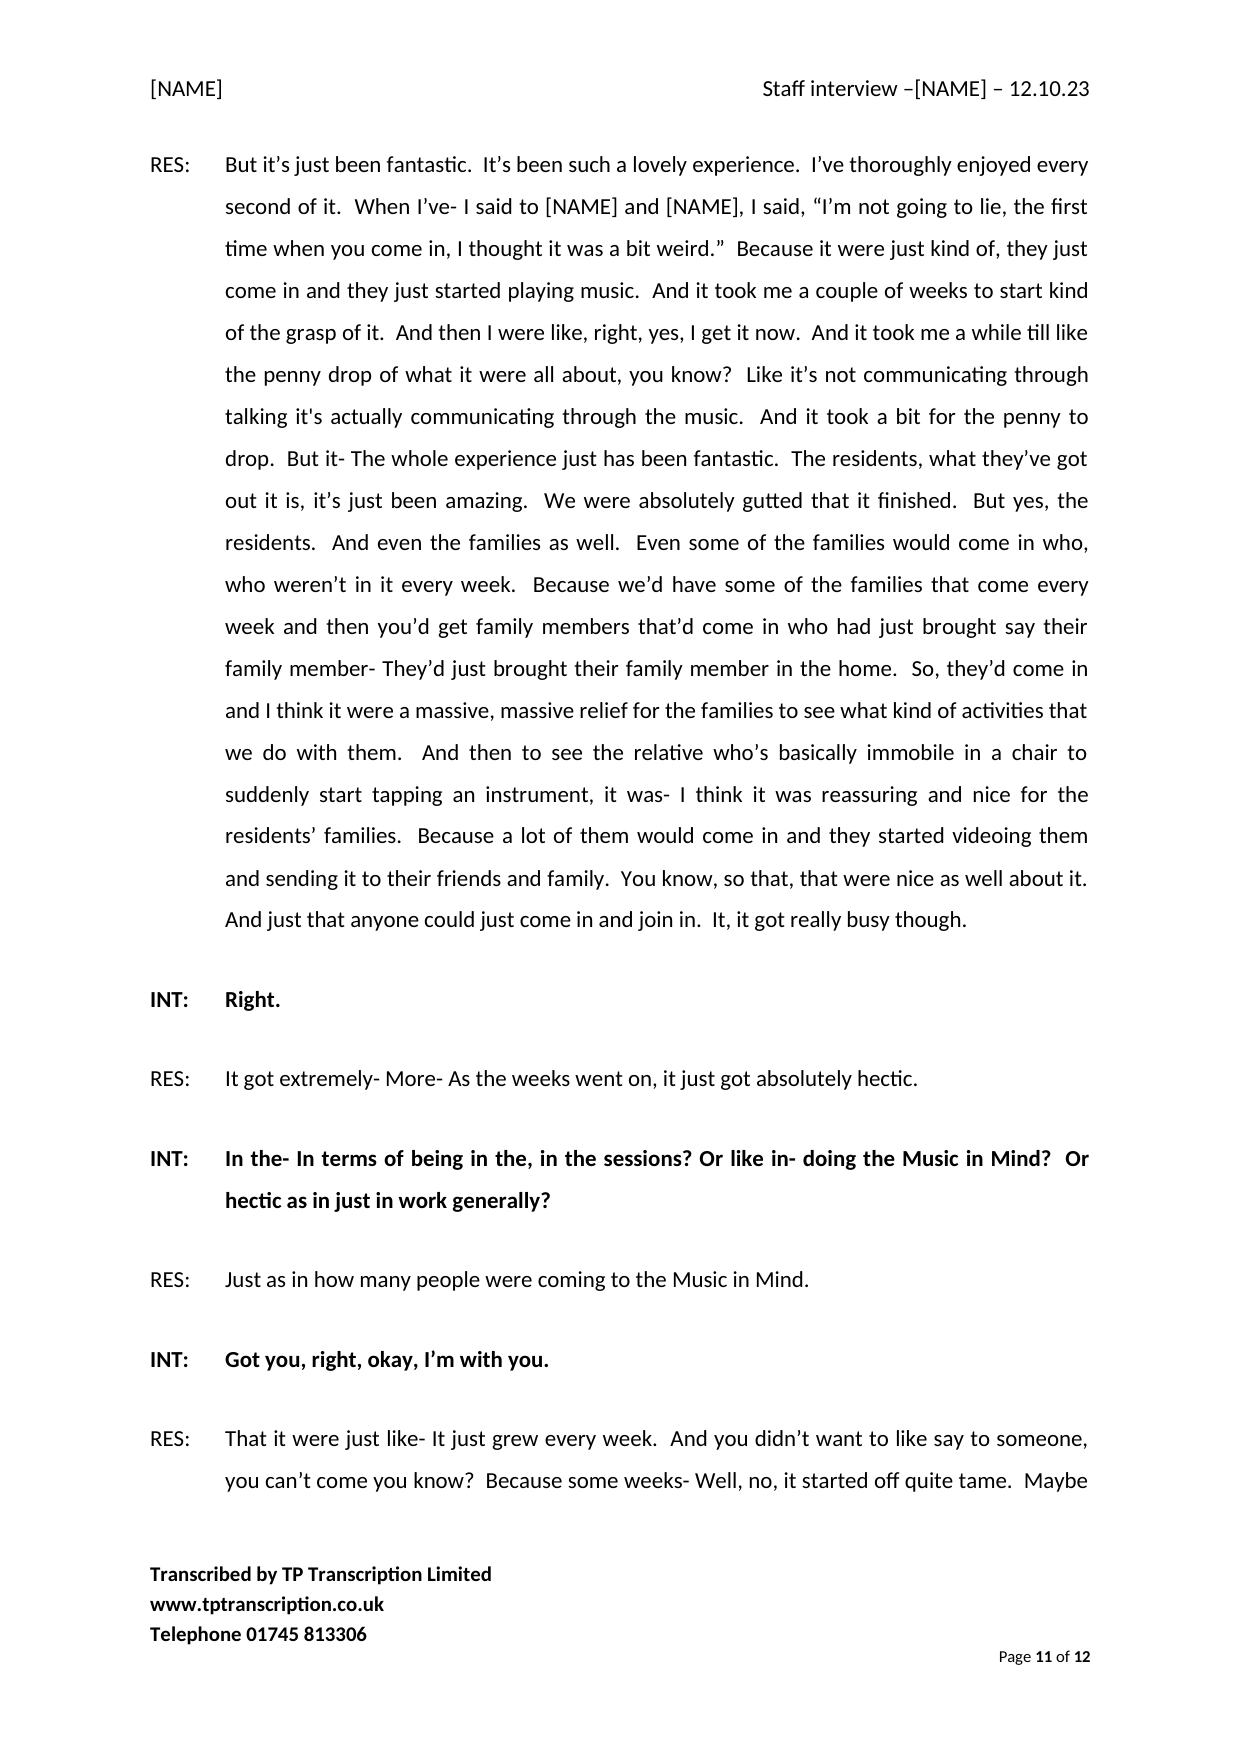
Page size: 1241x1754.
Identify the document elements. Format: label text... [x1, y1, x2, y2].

text INT: Right. [150, 985, 1090, 1013]
text INT: Got you, right, okay, I’m with you. [150, 1345, 1090, 1373]
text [150, 1424, 1090, 1494]
text RES: Just as in how many people were coming to the Music in Mind. [150, 1266, 1090, 1293]
text RES: But it’s just been fantastic. It’s been such a lovely experience. I’ve thoroughly enjoyed every second of it. When I’ve- I said to [NAME] and [NAME], I said, “I’m not going to lie, the first time when you come in, I thought it was a bit weird.” Because it were just kind of, they just come in and they just started playing music. And it took me a couple of weeks to start kind of the grasp of it. And then I were like, right, yes, I get it now. And it took me a while till like the penny drop of what it were all about, you know? Like it’s not communicating through talking it's actually communicating through the music. And it took a bit for the penny to drop. But it- The whole experience just has been fantastic. The residents, what they’ve got out it is, it’s just been amazing. We were absolutely gutted that it finished. But yes, the residents. And even the families as well. Even some of the families would come in who, who weren’t in it every week. Because we’d have some of the families that come every week and then you’d get family members that’d come in who had just brought say their family member- They’d just brought their family member in the home. So, they’d come in and I think it were a massive, massive relief for the families to see what kind of activities that we do with them. And then to see the relative who’s basically immobile in a chair to suddenly start tapping an instrument, it was- I think it was reassuring and nice for the residents’ families. Because a lot of them would come in and they started videoing them and sending it to their friends and family. You know, so that, that were nice as well about it. And just that anyone could just come in and join in. It, it got really busy though. [150, 150, 1090, 934]
text INT: In the- In terms of being in the, in the sessions? Or like in- doing the Music in Mind? Or hectic as in just in work generally? [150, 1144, 1090, 1214]
text RES: It got extremely- More- As the weeks went on, it just got absolutely hectic. [150, 1064, 1090, 1093]
